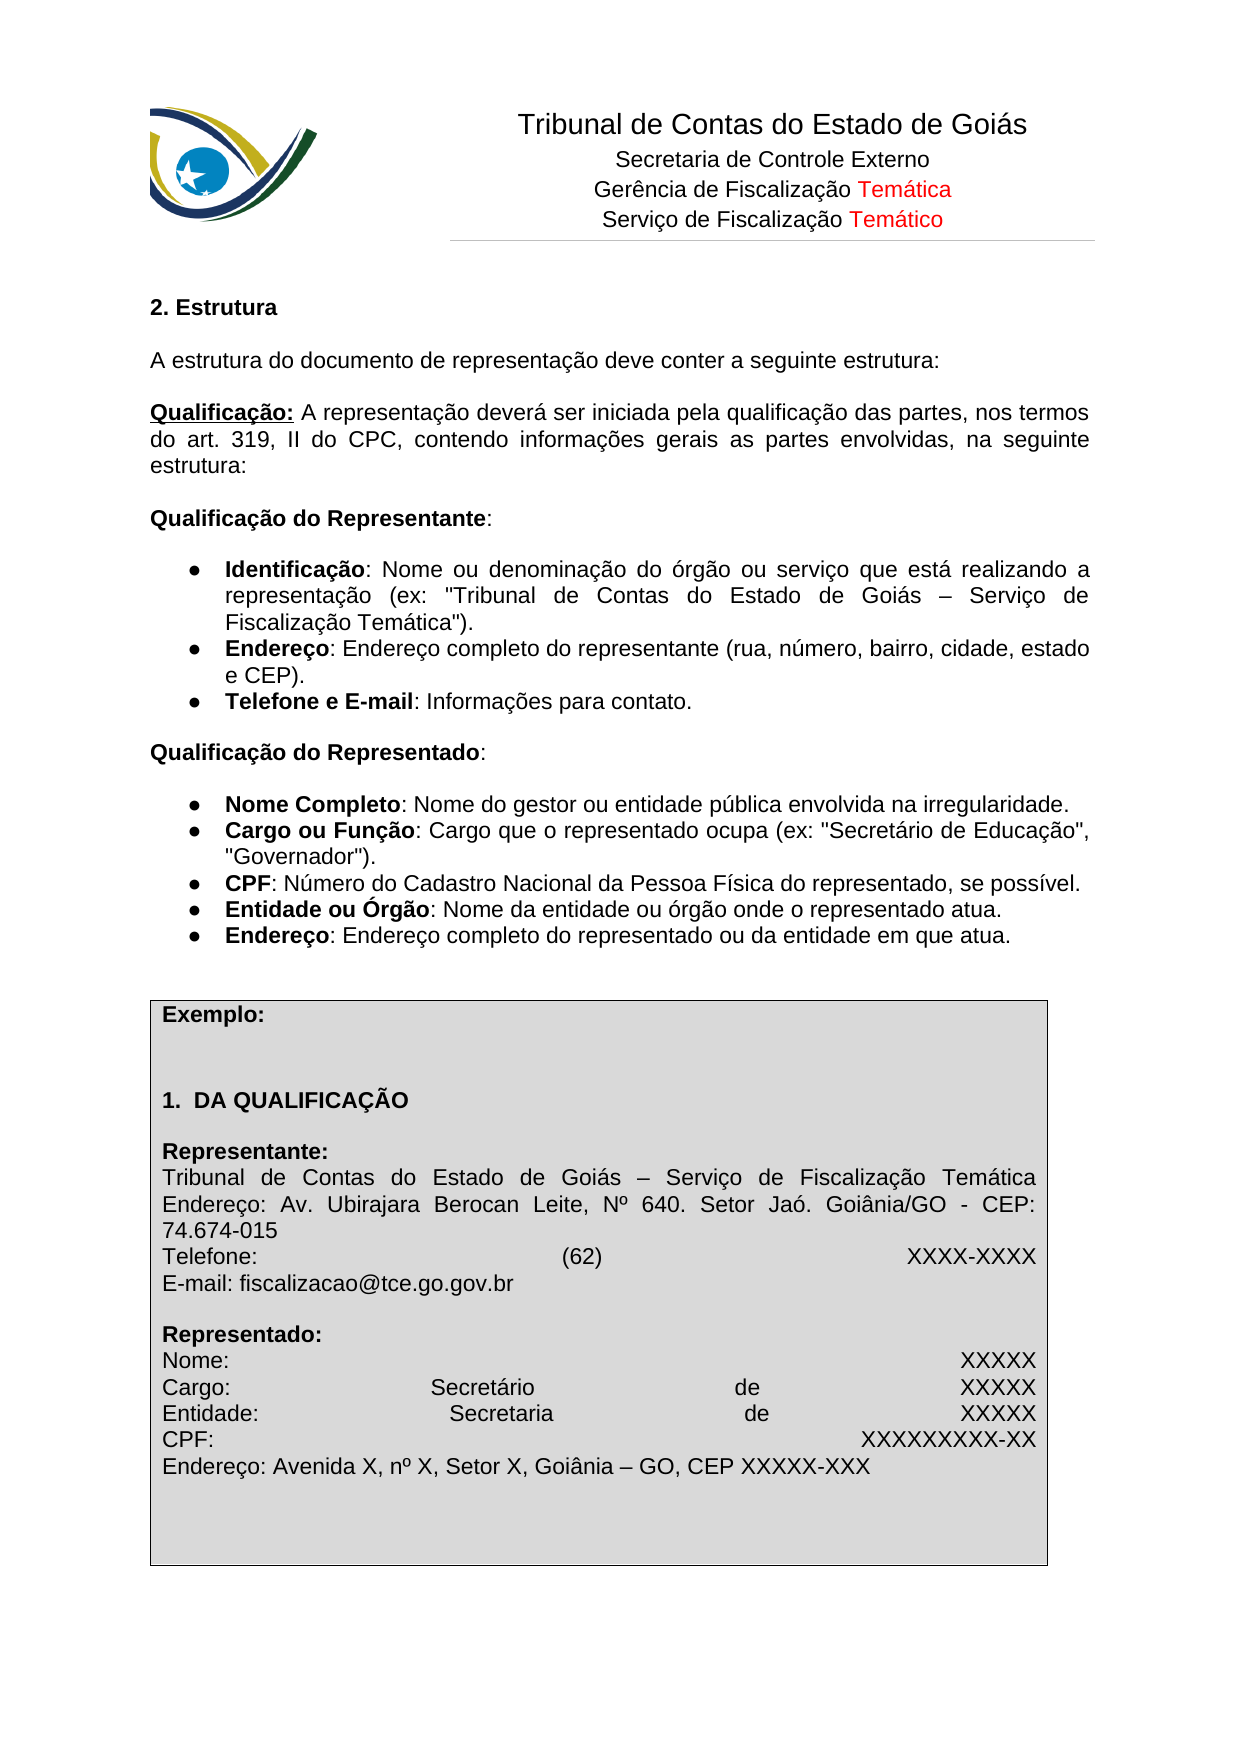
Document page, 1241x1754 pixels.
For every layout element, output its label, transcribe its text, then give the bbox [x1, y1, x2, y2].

text Qualificação do Representado: [150, 739, 1090, 766]
picture [150, 107, 319, 224]
text Qualificação do Representante: [150, 505, 1090, 531]
table_header Exemplo: 1. DA QUALIFICAÇÃO Representante: Tribunal de Contas do Estado de Goiás – Serviço de Fiscalização Temática Endereço: Av. Ubirajara Berocan Leite, Nº 640. Setor Jaó. Goiânia/GO - CEP: 74.674-015 Telefone: (62) XXXX-XXXX E-mail: fiscalizacao@tce.go.gov.br Representado: Nome: XXXXX Cargo: Secretário de XXXXX Entidade: Secretaria de XXXXX CPF: XXXXXXXXX-XX Endereço: Avenida X, nº X, Setor X, Goiânia – GO, CEP XXXXX-XXX [151, 1001, 1047, 1564]
list Telefone e E-mail: Informações para contato. [187, 688, 1090, 714]
list Identificação: Nome ou denominação do órgão ou serviço que está realizando a representação (ex: "Tribunal de Contas do Estado de Goiás – Serviço de Fiscalização Temática"). [187, 556, 1090, 635]
list Cargo ou Função: Cargo que o representado ocupa (ex: "Secretário de Educação", "Governador"). [187, 817, 1090, 870]
list Endereço: Endereço completo do representante (rua, número, bairro, cidade, estado e CEP). [187, 635, 1090, 688]
text Qualificação: A representação deverá ser iniciada pela qualificação das partes, nos termos do art. 319, II do CPC, contendo informações gerais as partes envolvidas, na seguinte estrutura: [150, 399, 1090, 478]
list CPF: Número do Cadastro Nacional da Pessoa Física do representado, se possível. [187, 870, 1090, 896]
list Nome Completo: Nome do gestor ou entidade pública envolvida na irregularidade. [187, 791, 1090, 817]
text A estrutura do documento de representação deve conter a seguinte estrutura: [150, 347, 1090, 373]
text 2. Estrutura [150, 294, 1090, 320]
list Endereço: Endereço completo do representado ou da entidade em que atua. [187, 922, 1090, 949]
list Entidade ou Órgão: Nome da entidade ou órgão onde o representado atua. [187, 896, 1090, 922]
